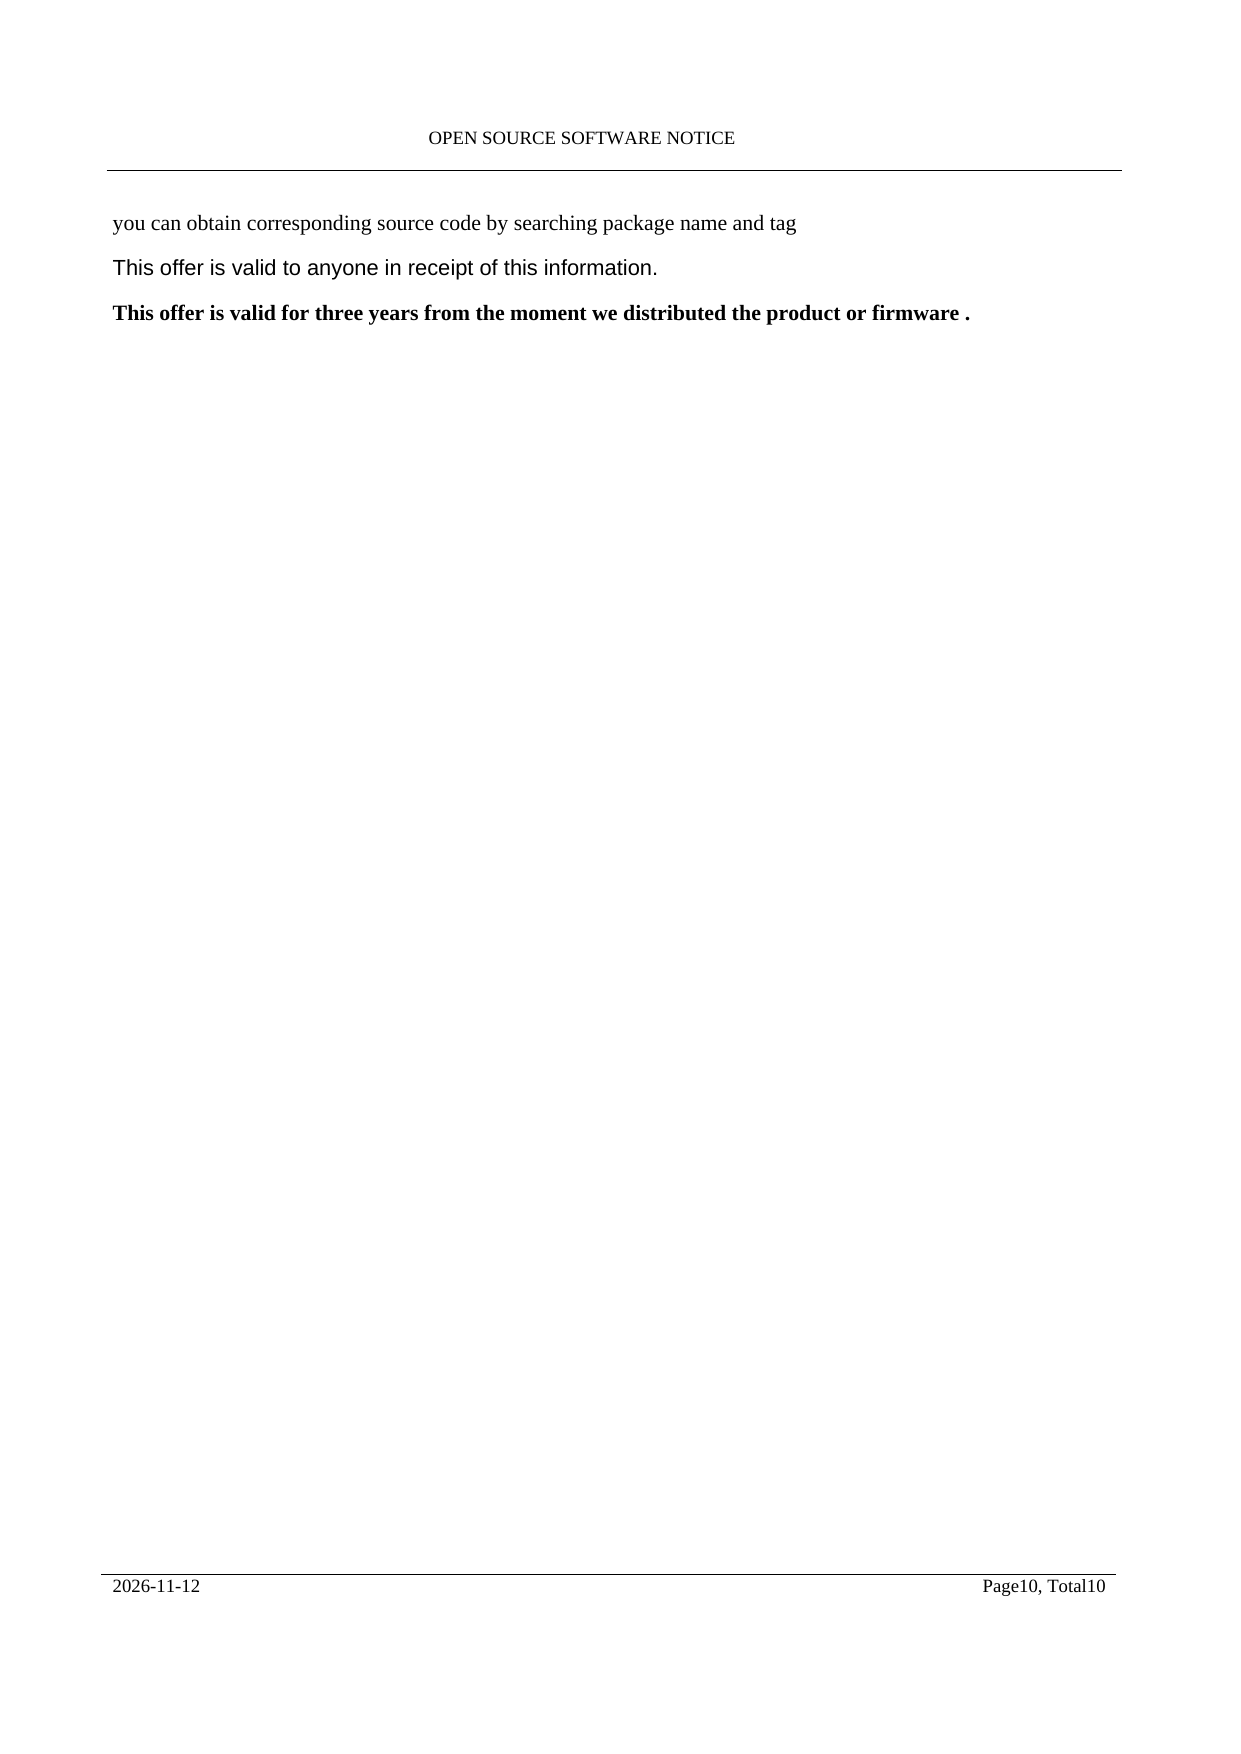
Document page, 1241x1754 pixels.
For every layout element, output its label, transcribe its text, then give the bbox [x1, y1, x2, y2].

text This offer is valid to anyone in receipt of this information. [112, 251, 1128, 284]
text This offer is valid for three years from the moment we distributed the product or firmware . [112, 297, 1128, 329]
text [112, 206, 1128, 239]
